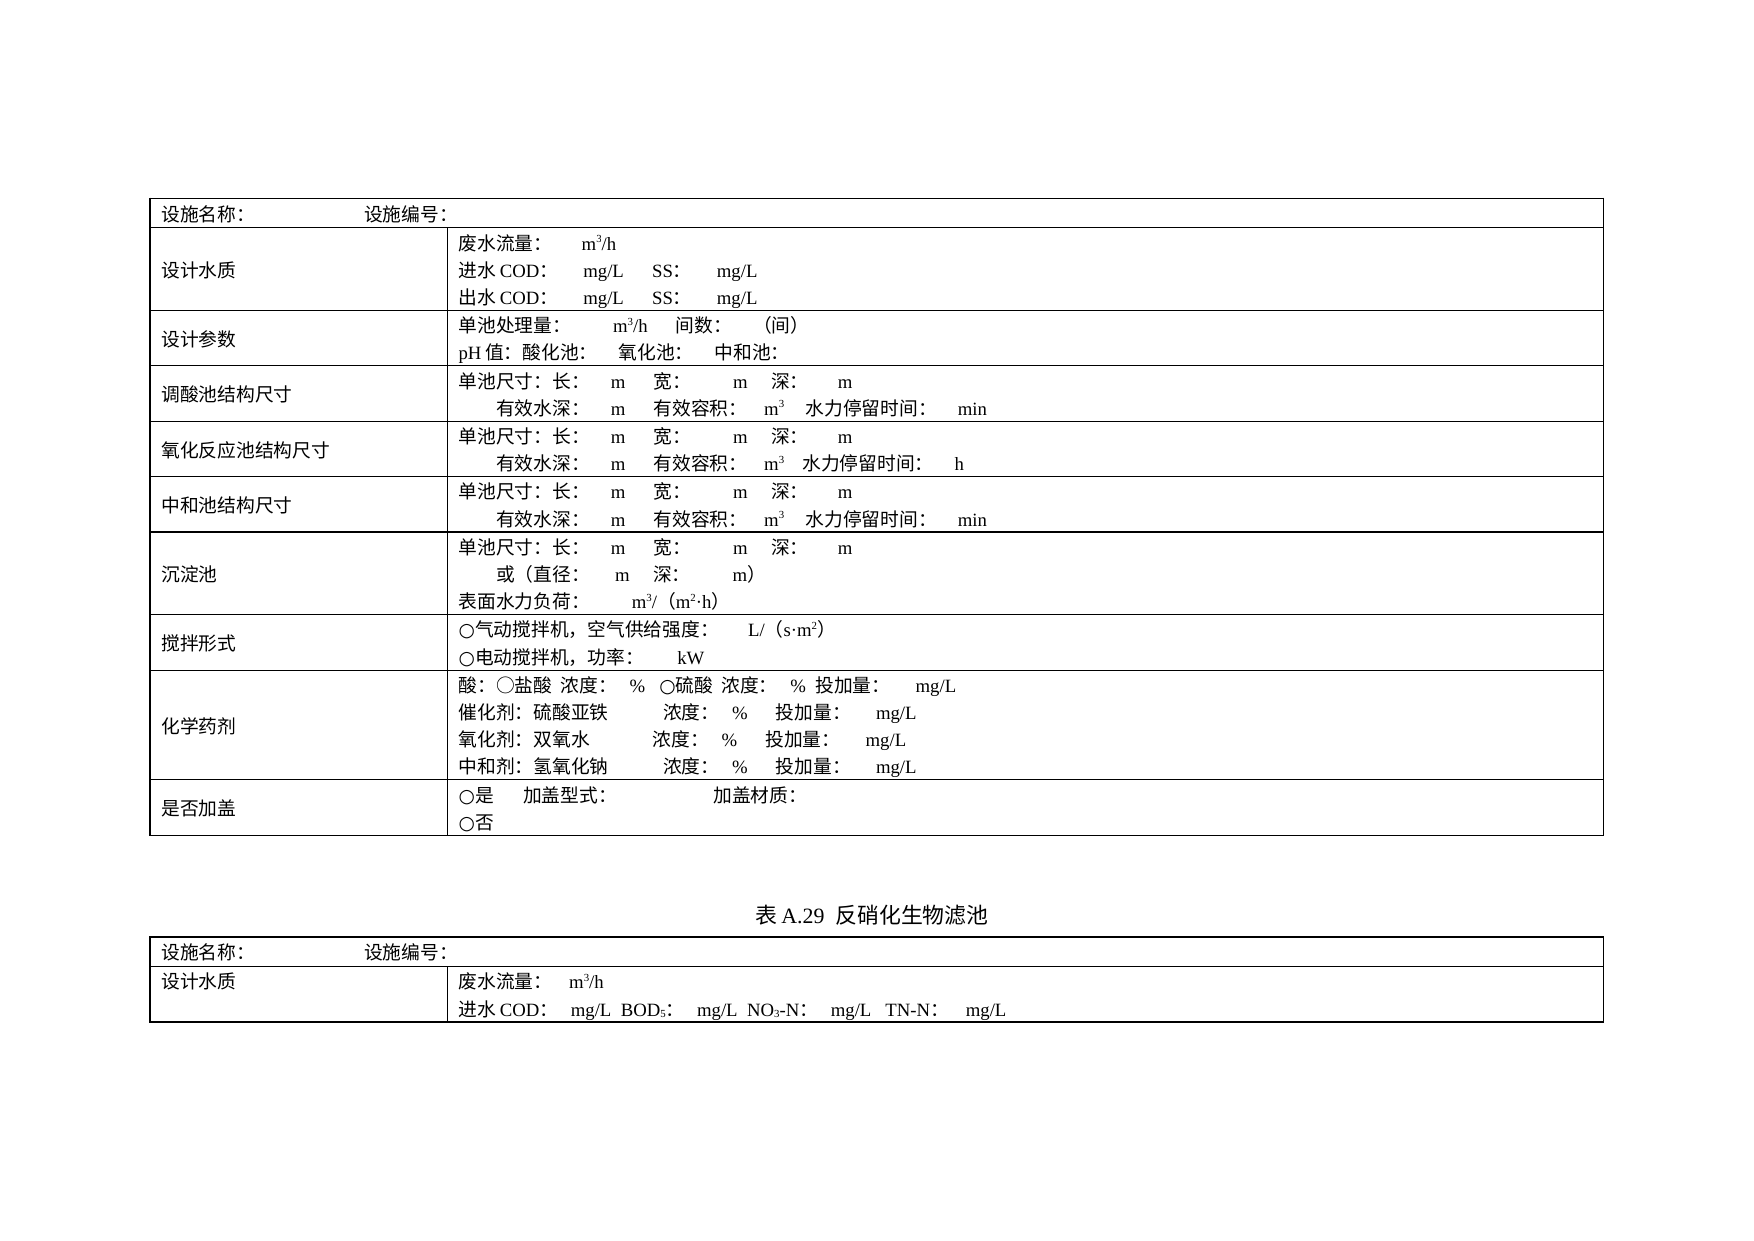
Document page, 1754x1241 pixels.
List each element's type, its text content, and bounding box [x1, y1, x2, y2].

table_cell 中和池结构尺寸 [151, 477, 447, 531]
table_cell 酸：○盐酸 浓度： % ○硫酸 浓度： % 投加量： mg/L 催化剂：硫酸亚铁 浓度： % 投加量： mg/L 氧化剂：双氧水 浓度： % 投加量： mg/L 中和剂：氢氧化钠 浓度： % 投加量： mg/L [448, 671, 1603, 779]
table_cell 是否加盖 [151, 780, 447, 835]
table_cell 氧化反应池结构尺寸 [151, 422, 447, 476]
table_cell 设计水质 [151, 967, 447, 1021]
table_header 设施名称： 设施编号： [151, 938, 1603, 966]
table_cell 设计水质 [151, 228, 447, 310]
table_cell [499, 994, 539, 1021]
table_cell 单池尺寸：长： m 宽： m 深： m 或（直径： m 深： m） 表面水力负荷： m3/（m2·h） [448, 533, 1603, 614]
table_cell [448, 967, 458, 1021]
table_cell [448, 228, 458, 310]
table_cell 单池尺寸：长： m 宽： m 深： m 有效水深： m 有效容积： m3 水力停留时间： min [448, 366, 1603, 421]
table_cell 单池处理量： m3/h 间数： （间） pH值：酸化池： 氧化池： 中和池： [448, 311, 1603, 365]
table_cell 化学药剂 [151, 671, 447, 779]
table_cell ○气动搅拌机，空气供给强度： L/（s·m2） ○电动搅拌机，功率： kW [448, 615, 1603, 669]
table_cell 废水流量： m3/h 进水COD： mg/L BOD5： mg/L NO3-N： mg/L TN-N： mg/L 出水COD： mg/L BOD5： mg/L NO3-N： mg/L TN-N： mg/L [569, 967, 1603, 1021]
table_cell 调酸池结构尺寸 [151, 366, 447, 421]
table_cell 沉淀池 [151, 533, 447, 614]
text 表A.29 反硝化生物滤池 [150, 898, 1593, 930]
table_header 设施名称： 设施编号： [151, 199, 1603, 227]
table_cell 设计参数 [151, 311, 447, 365]
table_cell 单池尺寸：长： m 宽： m 深： m 有效水深： m 有效容积： m3 水力停留时间： min [448, 477, 1603, 531]
table_cell 单池尺寸：长： m 宽： m 深： m 有效水深： m 有效容积： m3 水力停留时间： h [448, 422, 1603, 476]
table_cell 搅拌形式 [151, 615, 447, 669]
table_cell ○是 加盖型式： 加盖材质： ○否 [448, 780, 1603, 835]
table_cell 废水流量： m3/h 进水COD： mg/L SS： mg/L 出水COD： mg/L SS： mg/L [581, 228, 1603, 310]
